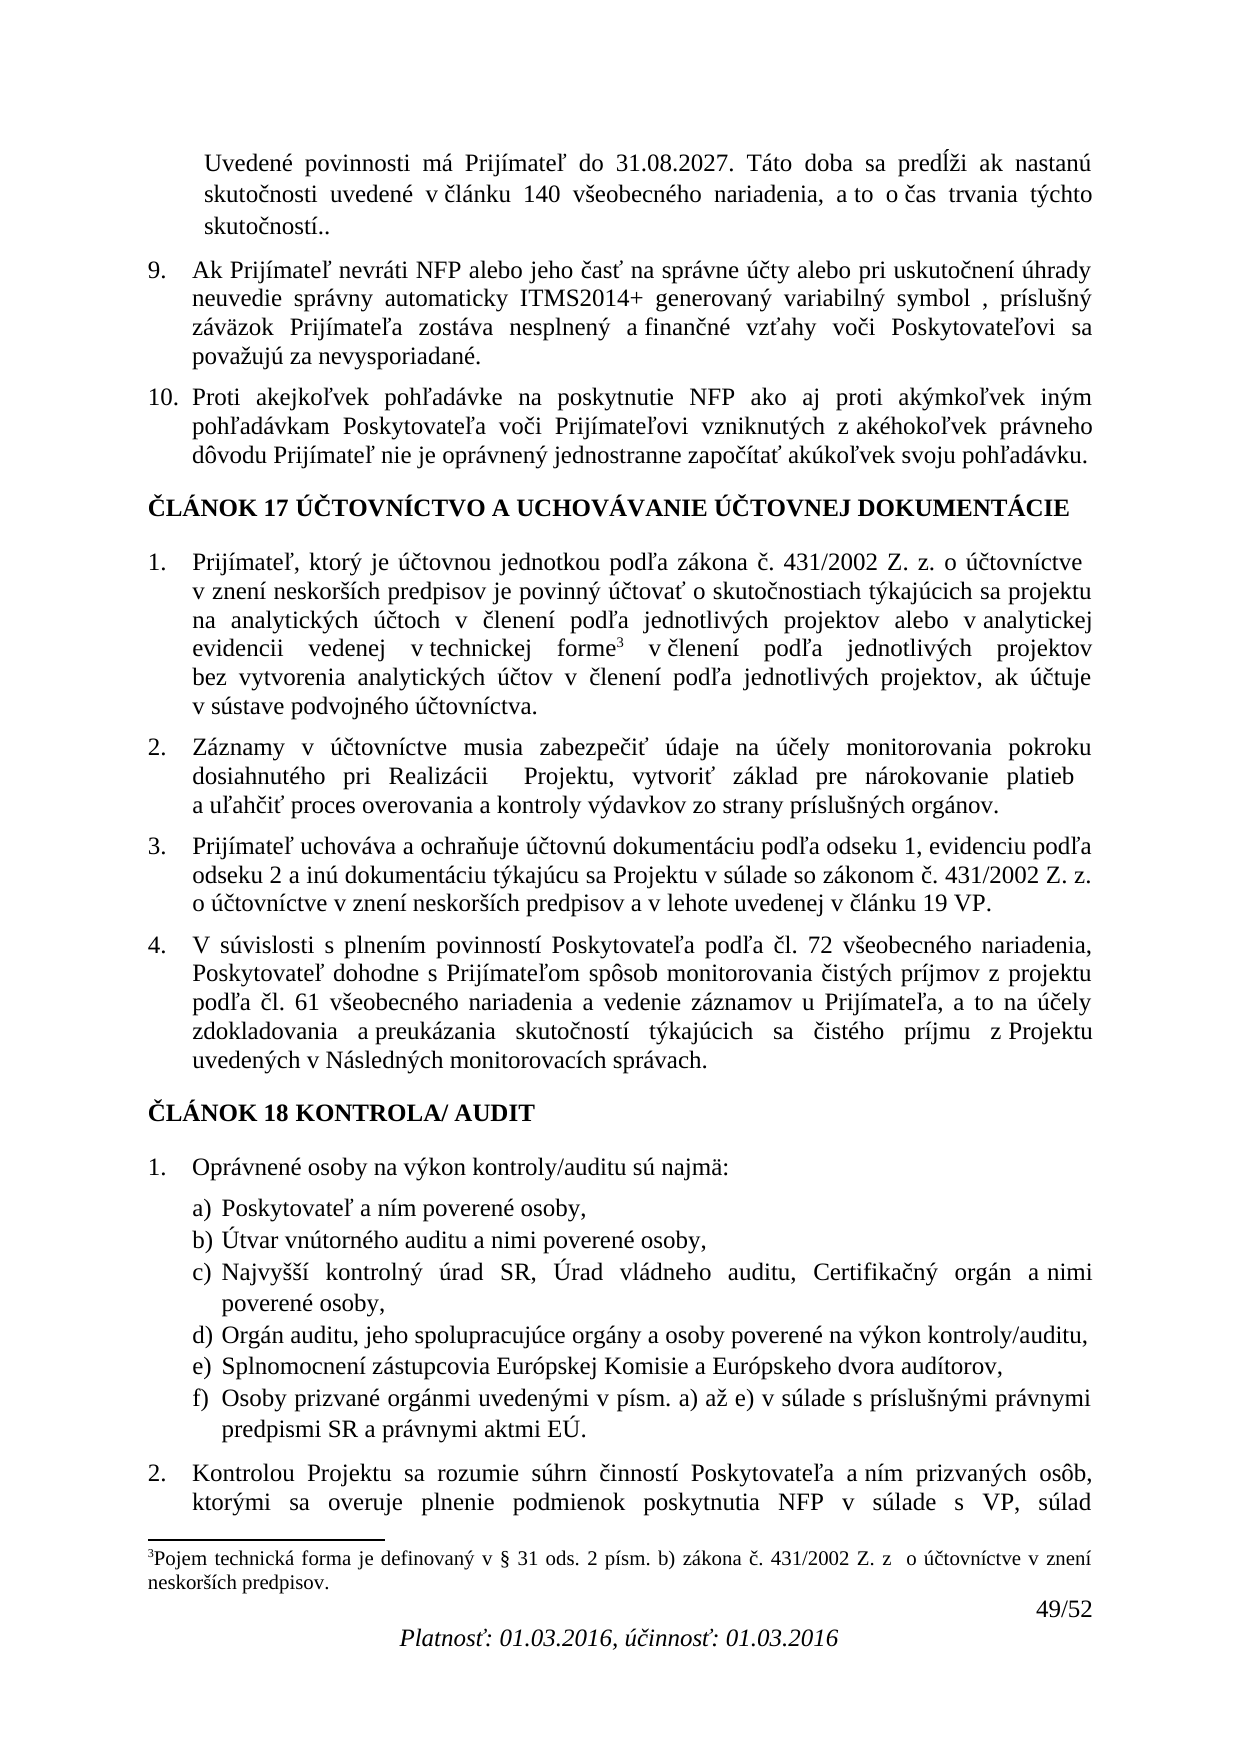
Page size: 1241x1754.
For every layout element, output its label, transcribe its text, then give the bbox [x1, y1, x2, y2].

list Útvar vnútorného auditu a nimi poverené osoby, [192, 1225, 1093, 1254]
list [148, 1458, 1093, 1516]
list Najvyšší kontrolný úrad SR, Úrad vládneho auditu, Certifikačný orgán a nimi poverené osoby, [192, 1257, 1093, 1317]
text ČLÁNOK 17 ÚČTOVNÍCTVO A UCHOVÁVANIE ÚČTOVNEJ DOKUMENTÁCIE [148, 493, 1093, 522]
list Proti akejkoľvek pohľadávke na poskytnutie NFP ako aj proti akýmkoľvek iným pohľadávkam Poskytovateľa voči Prijímateľovi vzniknutých z akéhokoľvek právneho dôvodu Prijímateľ nie je oprávnený jednostranne započítať akúkoľvek svoju pohľadávku. [148, 382, 1093, 468]
list Poskytovateľ a ním poverené osoby, [192, 1193, 1093, 1222]
list Prijímateľ, ktorý je účtovnou jednotkou podľa zákona č. 431/2002 Z. z. o účtovníctve v znení neskorších predpisov je povinný účtovať o skutočnostiach týkajúcich sa projektu na analytických účtoch v členení podľa jednotlivých projektov alebo v analytickej evidencii vedenej v technickej forme v členení podľa jednotlivých projektov bez vytvorenia analytických účtov v členení podľa jednotlivých projektov, ak účtuje v sústave podvojného účtovníctva. [148, 547, 1093, 720]
list Prijímateľ uchováva a ochraňuje účtovnú dokumentáciu podľa odseku 1, evidenciu podľa odseku inú dokumentáciu týkajúcu sa Projektu v súlade so zákonom č. 431/2002 Z. z. o účtovníctve v znení neskorších predpisov a v lehote uvedenej v článku 19 VP. [148, 831, 1093, 917]
list Ak Prijímateľ nevráti NFP alebo jeho časť na správne účty alebo pri uskutočnení úhrady neuvedie správny automaticky ITMS2014+ generovaný variabilný symbol , príslušný záväzok Prijímateľa zostáva nesplnený a finančné vzťahy voči Poskytovateľovi sa považujú za nevysporiadané. [148, 255, 1093, 370]
list Oprávnené osoby na výkon kontroly/auditu sú najmä: [148, 1152, 1093, 1181]
list V súvislosti s plnením povinností Poskytovateľa podľa čl. 72 všeobecného nariadenia, Poskytovateľ dohodne s Prijímateľom spôsob monitorovania čistých príjmov z projektu podľa čl. 61 všeobecného nariadenia a vedenie záznamov u Prijímateľa, a to na účely zdokladovania a preukázania skutočností týkajúcich sa čistého príjmu z Projektu uvedených v Následných monitorovacích správach. [148, 930, 1093, 1073]
list Orgán auditu, jeho spolupracujúce orgány a osoby poverené na výkon kontroly/auditu, [192, 1320, 1093, 1348]
text ČLÁNOK 18 KONTROLA/ AUDIT [148, 1098, 1093, 1127]
list Záznamy v účtovníctve musia zabezpečiť údaje na účely monitorovania pokroku dosiahnutého pri Realizácii Projektu, vytvoriť základ pre nárokovanie platieb a uľahčiť proces overovania a kontroly výdavkov zo strany príslušných orgánov. [148, 732, 1093, 818]
list Splnomocnení zástupcovia Európskej Komisie a Európskeho dvora audítorov, [192, 1351, 1093, 1380]
text Uvedené povinnosti má Prijímateľ do 31.08.2027. Táto doba sa predĺži ak nastanú skutočnosti uvedené v článku 140 všeobecného nariadenia, a to o čas trvania týchto skutočností.. [204, 148, 1093, 239]
list Osoby prizvané orgánmi uvedenými v písm. a) až e) v súlade s príslušnými právnymi predpismi SR a právnymi aktmi EÚ. [192, 1383, 1093, 1443]
